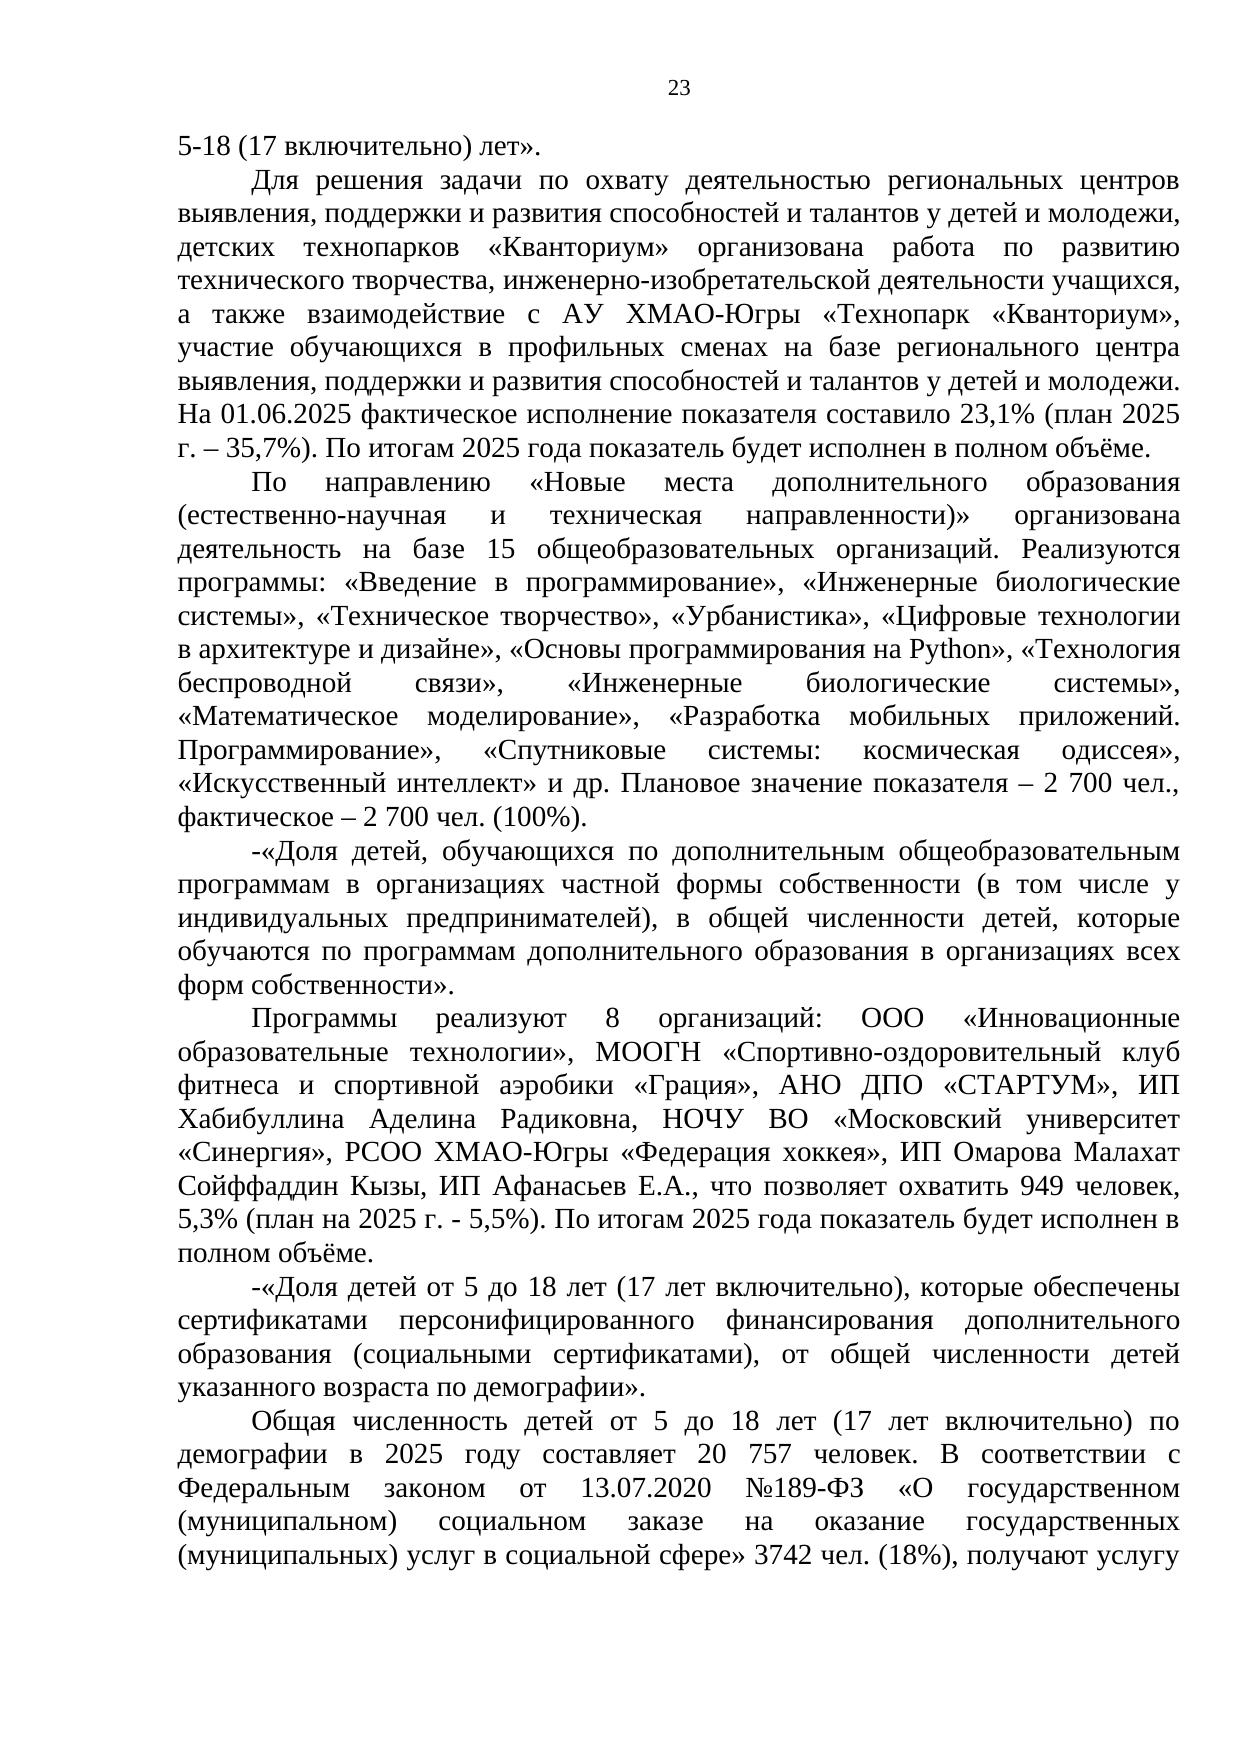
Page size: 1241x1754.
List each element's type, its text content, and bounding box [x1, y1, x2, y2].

text -«Доля детей от 5 до 18 лет (17 лет включительно), которые обеспечены сертификатами персонифицированного финансирования дополнительного образования (социальными сертификатами), от общей численности детей указанного возраста по демографии». [177, 1269, 1181, 1403]
text -«Доля детей, обучающихся по дополнительным общеобразовательным программам в организациях частной формы собственности (в том числе у индивидуальных предпринимателей), в общей численности детей, которые обучаются по программам дополнительного образования в организациях всех форм собственности». [177, 833, 1181, 1000]
text Для решения задачи по охвату деятельностью региональных центров выявления, поддержки и развития способностей и талантов у детей и молодежи, детских технопарков «Кванториум» организована работа по развитию технического творчества, инженерно-изобретательской деятельности учащихся, а также взаимодействие с АУ ХМАО-Югры «Технопарк «Кванториум», участие обучающихся в профильных сменах на базе регионального центра выявления, поддержки и развития способностей и талантов у детей и молодежи. На 01.06.2025 фактическое исполнение показателя составило 23,1% (план 2025 г. – 35,7%). По итогам 2025 года показатель будет исполнен в полном объёме. [177, 162, 1181, 464]
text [177, 128, 1181, 162]
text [177, 1403, 1181, 1635]
text По направлению «Новые места дополнительного образования (естественно-научная и техническая направленности)» организована деятельность на базе 15 общеобразовательных организаций. Реализуются программы: «Введение в программирование», «Инженерные биологические системы», «Техническое творчество», «Урбанистика», «Цифровые технологии в архитектуре и дизайне», «Основы программирования на Python», «Технология беспроводной связи», «Инженерные биологические системы», «Математическое моделирование», «Разработка мобильных приложений. Программирование», «Спутниковые системы: космическая одиссея», «Искусственный интеллект» и др. Плановое значение показателя – 2 700 чел., фактическое – 2 700 чел. (100%). [177, 464, 1181, 833]
text Программы реализуют 8 организаций: ООО «Инновационные образовательные технологии», МООГН «Спортивно-оздоровительный клуб фитнеса и спортивной аэробики «Грация», АНО ДПО «СТАРТУМ», ИП Хабибуллина Аделина Радиковна, НОЧУ ВО «Московский университет «Синергия», РСОО ХМАО-Югры «Федерация хоккея», ИП Омарова Малахат Сойффаддин Кызы, ИП Афанасьев Е.А., что позволяет охватить 949 человек, 5,3% (план на 2025 г. - 5,5%). По итогам 2025 года показатель будет исполнен в полном объёме. [177, 1000, 1181, 1269]
